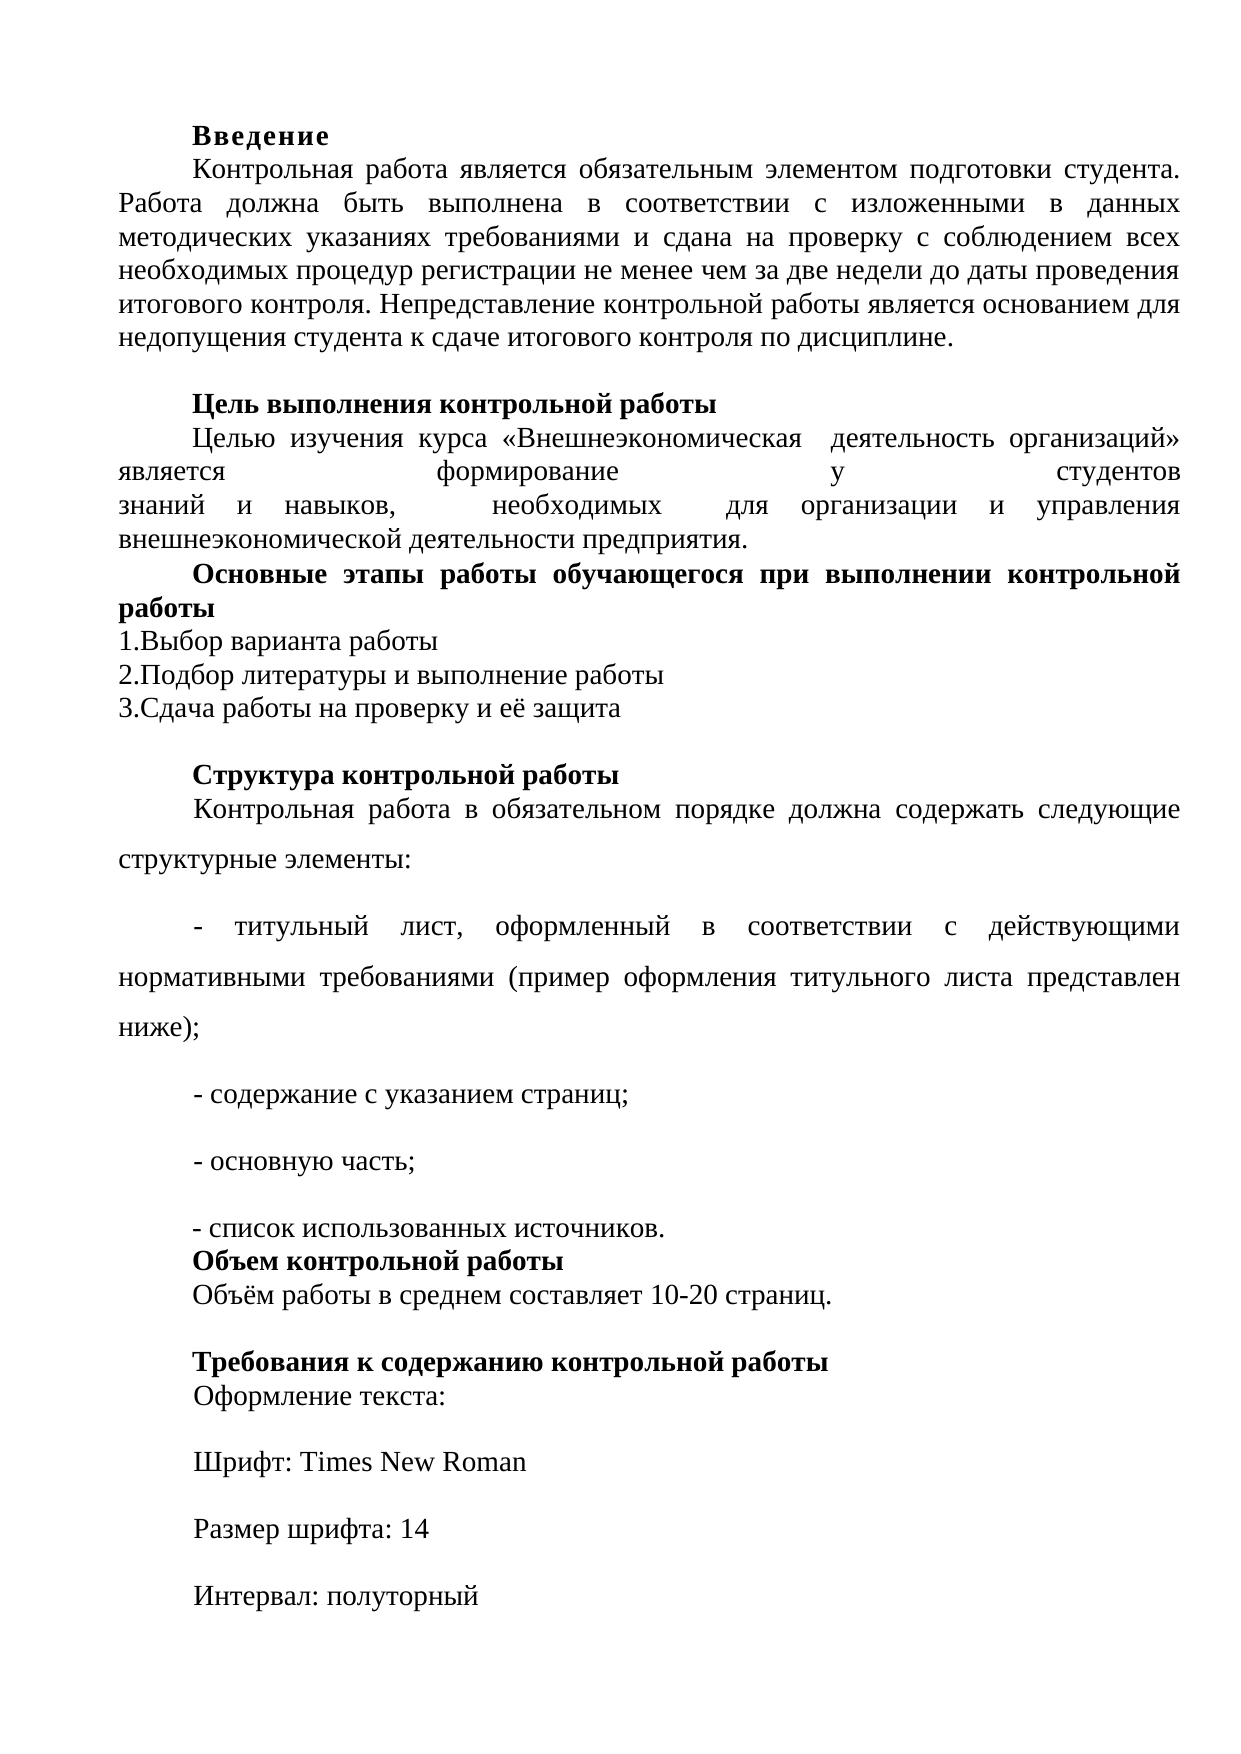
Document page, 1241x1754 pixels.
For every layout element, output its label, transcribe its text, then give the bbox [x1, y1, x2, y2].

text Контрольная работа в обязательном порядке должна содержать следующие структурные элементы: [118, 791, 1181, 875]
text Цель выполнения контрольной работы [118, 386, 1181, 420]
text - титульный лист, оформленный в соответствии с действующими нормативными требованиями (пример оформления титульного листа представлен ниже); [118, 908, 1181, 1042]
text Объём работы в среднем составляет 10-20 страниц. [118, 1277, 1181, 1311]
text Требования к содержанию контрольной работы [118, 1344, 1181, 1378]
text Объем контрольной работы [118, 1243, 1181, 1277]
text Размер шрифта: 14 [118, 1512, 1181, 1545]
text - содержание с указанием страниц; [118, 1076, 1181, 1109]
text Введение [118, 118, 1182, 152]
text Оформление текста: [118, 1378, 1181, 1411]
text - список использованных источников. [118, 1210, 1181, 1243]
text Основные этапы работы обучающегося при выполнении контрольной работы [118, 556, 1181, 623]
text Шрифт: Times New Roman [118, 1444, 1181, 1478]
text Целью изучения курса «Внешнеэкономическая деятельность организаций» является формирование у студентов знаний и навыков, необходимых для организации и управления внешнеэкономической деятельности предприятия. [118, 420, 1181, 556]
text - основную часть; [118, 1143, 1181, 1176]
text 3.Сдача работы на проверку и её защита [118, 690, 1181, 724]
text 1.Выбор варианта работы [118, 623, 1181, 657]
text Интервал: полуторный [118, 1578, 1181, 1612]
text Структура контрольной работы [118, 757, 1181, 791]
text Контрольная работа является обязательным элементом подготовки студента. Работа должна быть выполнена в соответствии с изложенными в данных методических указаниях требованиями и сдана на проверку с соблюдением всех необходимых процедур регистрации не менее чем за две недели до даты проведения итогового контроля. Непредставление контрольной работы является основанием для недопущения студента к сдаче итогового контроля по дисциплине. [118, 152, 1181, 353]
text 2.Подбор литературы и выполнение работы [118, 657, 1181, 690]
